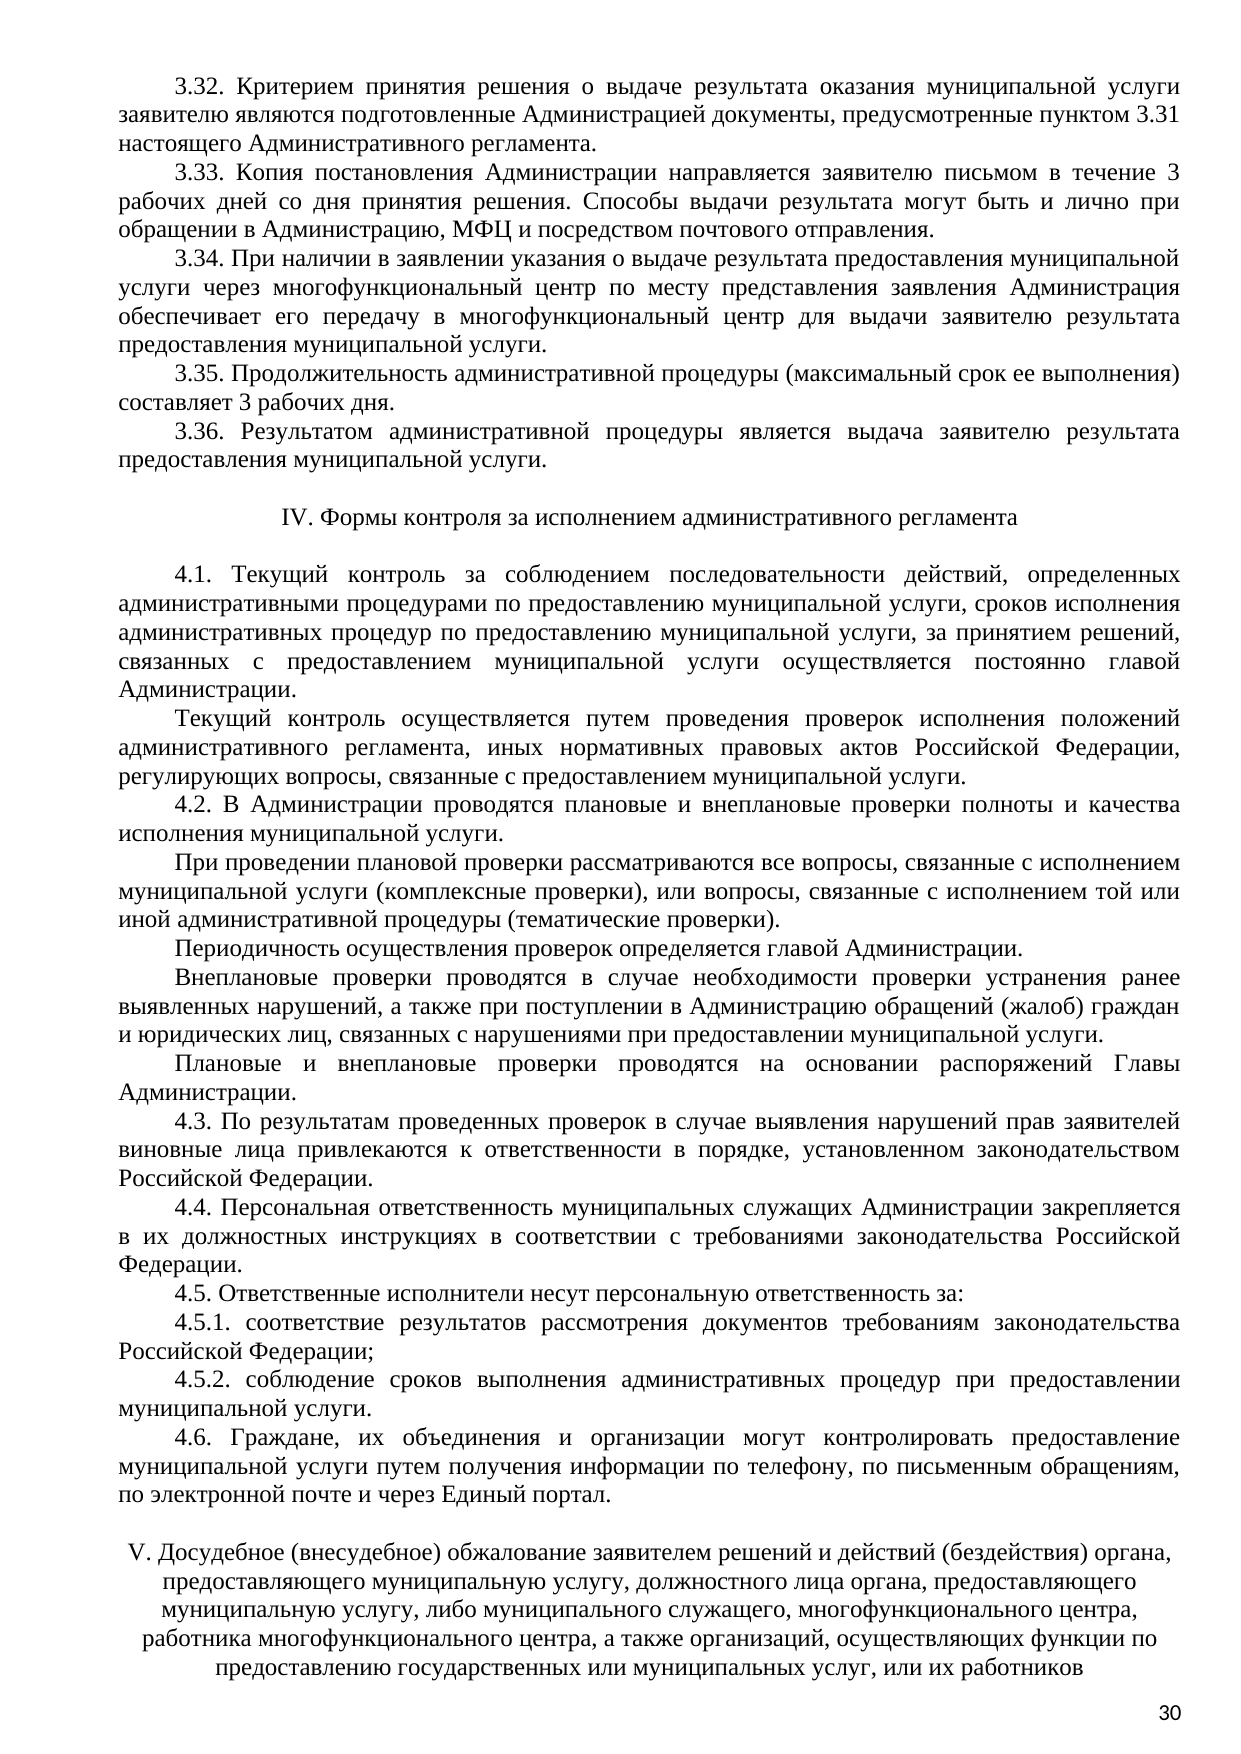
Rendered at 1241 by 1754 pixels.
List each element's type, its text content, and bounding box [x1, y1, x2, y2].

text 3.34. При наличии в заявлении указания о выдаче результата предоставления муниципальной услуги через многофункциональный центр по месту представления заявления Администрация обеспечивает его передачу в многофункциональный центр для выдачи заявителю результата предоставления муниципальной услуги. [118, 243, 1181, 358]
text 4.6. Граждане, их объединения и организации могут контролировать предоставление муниципальной услуги путем получения информации по телефону, по письменным обращениям, по электронной почте и через Единый портал. [118, 1422, 1181, 1508]
text 4.1. Текущий контроль за соблюдением последовательности действий, определенных административными процедурами по предоставлению муниципальной услуги, сроков исполнения административных процедур по предоставлению муниципальной услуги, за принятием решений, связанных с предоставлением муниципальной услуги осуществляется постоянно главой Администрации. [118, 559, 1181, 703]
text 4.4. Персональная ответственность муниципальных служащих Администрации закрепляется в их должностных инструкциях в соответствии с требованиями законодательства Российской Федерации. [118, 1192, 1181, 1278]
text Текущий контроль осуществляется путем проведения проверок исполнения положений административного регламента, иных нормативных правовых актов Российской Федерации, регулирующих вопросы, связанные с предоставлением муниципальной услуги. [118, 703, 1181, 789]
text 4.3. По результатам проведенных проверок в случае выявления нарушений прав заявителей виновные лица привлекаются к ответственности в порядке, установленном законодательством Российской Федерации. [118, 1106, 1181, 1192]
text 3.36. Результатом административной процедуры является выдача заявителю результата предоставления муниципальной услуги. [118, 416, 1181, 473]
text IV. Формы контроля за исполнением административного регламента [118, 502, 1181, 531]
text Периодичность осуществления проверок определяется главой Администрации. [118, 933, 1181, 962]
text 3.33. Копия постановления Администрации направляется заявителю письмом в течение 3 рабочих дней со дня принятия решения. Способы выдачи результата могут быть и лично при обращении в Администрацию, МФЦ и посредством почтового отправления. [118, 157, 1181, 243]
text 4.5.2. соблюдение сроков выполнения административных процедур при предоставлении муниципальной услуги. [118, 1364, 1181, 1422]
text 4.5.1. соответствие результатов рассмотрения документов требованиям законодательства Российской Федерации; [118, 1307, 1181, 1364]
text 3.35. Продолжительность административной процедуры (максимальный срок ее выполнения) составляет 3 рабочих дня. [118, 358, 1181, 416]
text Плановые и внеплановые проверки проводятся на основании распоряжений Главы Администрации. [118, 1048, 1181, 1106]
text Внеплановые проверки проводятся в случае необходимости проверки устранения ранее выявленных нарушений, а также при поступлении в Администрацию обращений (жалоб) граждан и юридических лиц, связанных с нарушениями при предоставлении муниципальной услуги. [118, 962, 1181, 1048]
text 4.5. Ответственные исполнители несут персональную ответственность за: [118, 1278, 1181, 1307]
text 4.2. В Администрации проводятся плановые и внеплановые проверки полноты и качества исполнения муниципальной услуги. [118, 789, 1181, 847]
text При проведении плановой проверки рассматриваются все вопросы, связанные с исполнением муниципальной услуги (комплексные проверки), или вопросы, связанные с исполнением той или иной административной процедуры (тематические проверки). [118, 847, 1181, 933]
text 3.32. Критерием принятия решения о выдаче результата оказания муниципальной услуги заявителю являются подготовленные Администрацией документы, предусмотренные пунктом 3.31 настоящего Административного регламента. [118, 71, 1181, 157]
text V. Досудебное (внесудебное) обжалование заявителем решений и действий (бездействия) органа, предоставляющего муниципальную услугу, должностного лица органа, предоставляющего муниципальную услугу, либо муниципального служащего, многофункционального центра, работника многофункционального центра, а также организаций, осуществляющих функции по предоставлению государственных или муниципальных услуг, или их работников [118, 1537, 1181, 1681]
